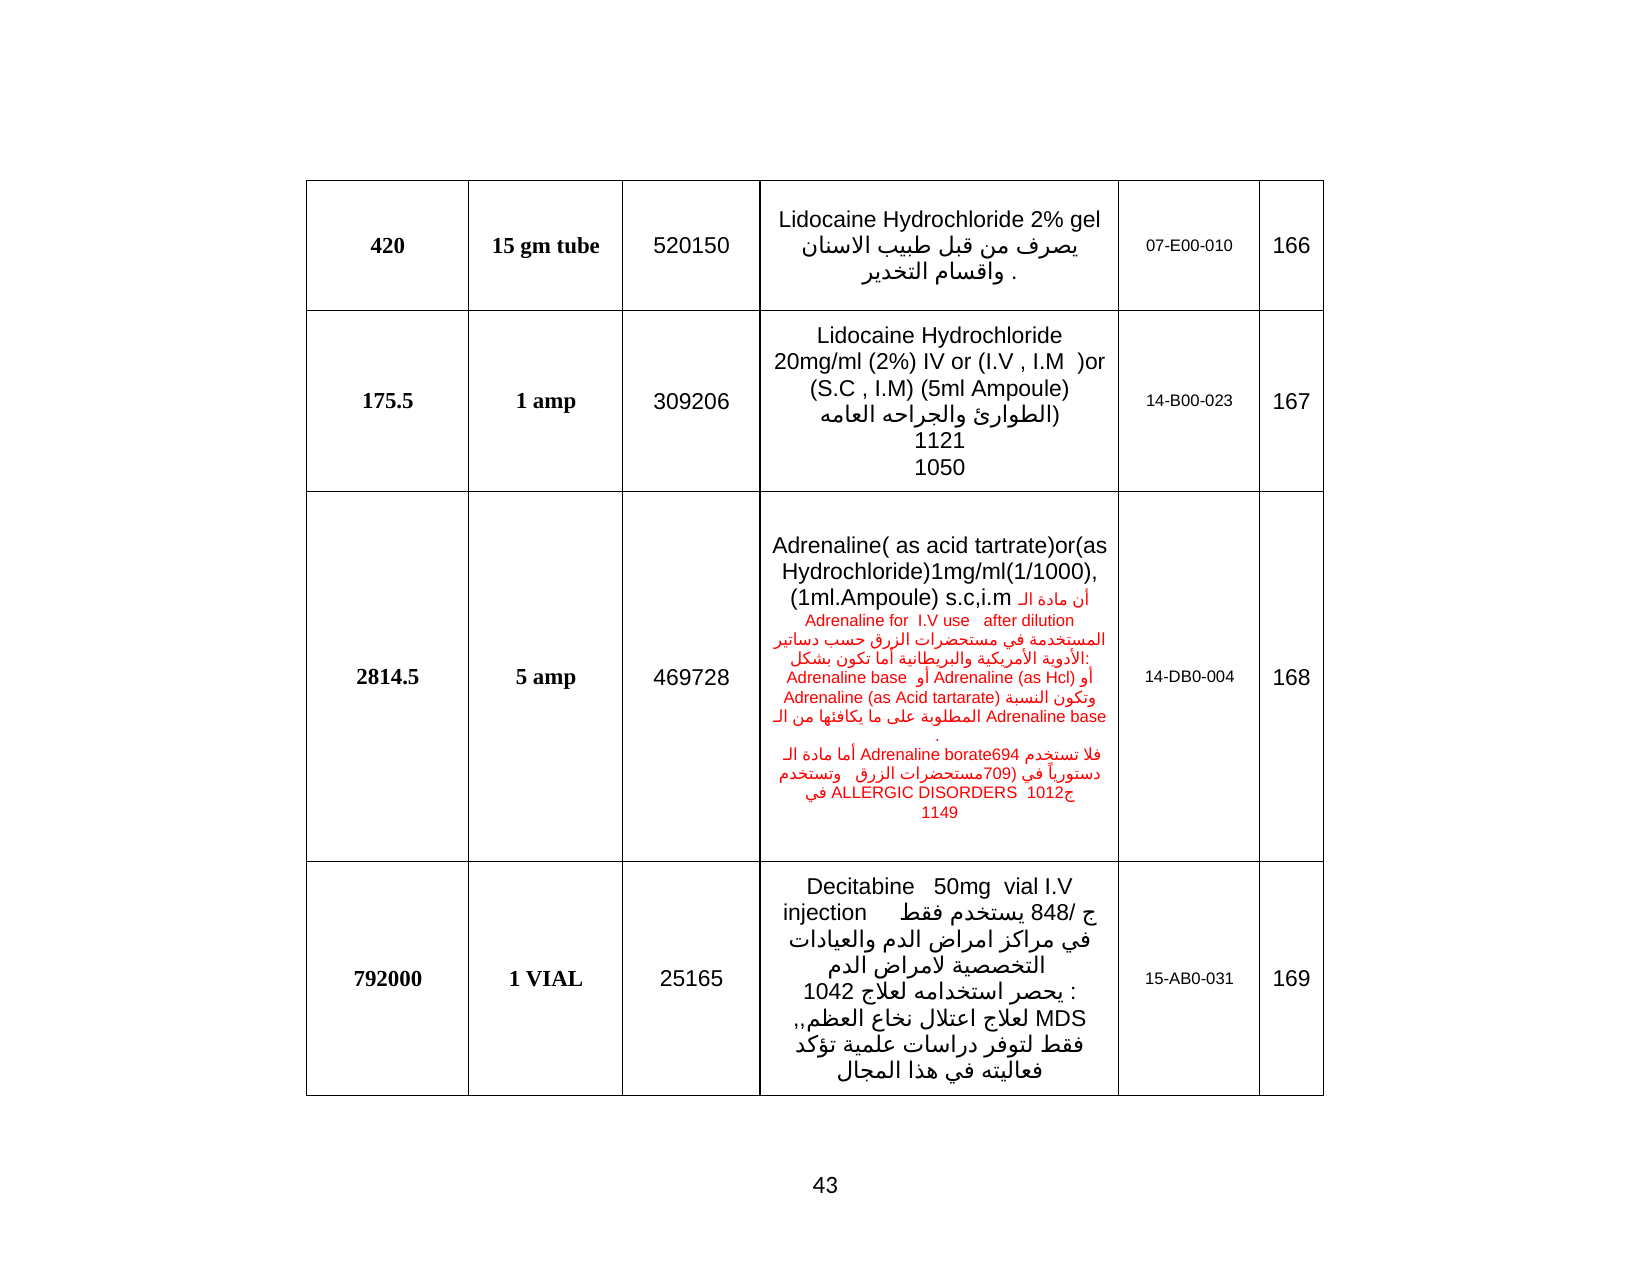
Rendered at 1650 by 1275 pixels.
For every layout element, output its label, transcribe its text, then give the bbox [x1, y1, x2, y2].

table_cell 14-B00-023 [1119, 311, 1259, 491]
table_cell 168 [1260, 492, 1323, 861]
table_cell 175.5 [307, 311, 468, 491]
table_cell 07-E00-010 [1119, 181, 1259, 310]
table_cell 169 [1260, 862, 1323, 1094]
table_cell 2814.5 [307, 492, 468, 861]
table_cell 1 VIAL [469, 862, 622, 1094]
table_cell Lidocaine Hydrochloride 2% gel يصرف من قبل طبيب الاسنان واقسام التخدير . [761, 181, 1118, 310]
table_cell 167 [1260, 311, 1323, 491]
table_cell Adrenaline( as acid tartrate)or(as Hydrochloride)1mg/ml(1/1000), (1ml.Ampoule) s.c,i.m أن مادة الـ Adrenaline for I.V use after dilution المستخدمة في مستحضرات الزرق حسب دساتير الأدوية الأمريكية والبريطانية أما تكون بشكل: Adrenaline base أو Adrenaline (as Hcl) أو Adrenaline (as Acid tartarate) وتكون النسبة المطلوبة على ما يكافئها من الـ Adrenaline base . أما مادة الـ Adrenaline borate694 فلا تستخدم دستورياً في (709مستحضرات الزرق وتستخدم في ALLERGIC DISORDERS ج1012 1149 [761, 492, 1118, 861]
table_cell 520150 [623, 181, 759, 310]
table_cell 5 amp [469, 492, 622, 861]
table_cell 420 [307, 181, 468, 310]
table_cell 309206 [623, 311, 759, 491]
table_cell 1 amp [469, 311, 622, 491]
table_cell 15-AB0-031 [1119, 862, 1259, 1094]
table_cell Decitabine 50mg vial I.V injection ج /848 يستخدم فقط في مراكز امراض الدم والعيادات التخصصية لامراض الدم 1042 يحصر استخدامه لعلاج : ,,لعلاج اعتلال نخاع العظم MDS فقط لتوفر دراسات علمية تؤكد فعاليته في هذا المجال [761, 862, 1118, 1094]
table_cell 792000 [307, 862, 468, 1094]
table_cell 469728 [623, 492, 759, 861]
table_cell 25165 [623, 862, 759, 1094]
table_cell 15 gm tube [469, 181, 622, 310]
table_cell 14-DB0-004 [1119, 492, 1259, 861]
table_cell Lidocaine Hydrochloride 20mg/ml (2%) IV or (I.V , I.M )or (S.C , I.M) (5ml Ampoule) الطوارئ والجراحه العامه) 1121 1050 [761, 311, 1118, 491]
table_cell 166 [1260, 181, 1323, 310]
